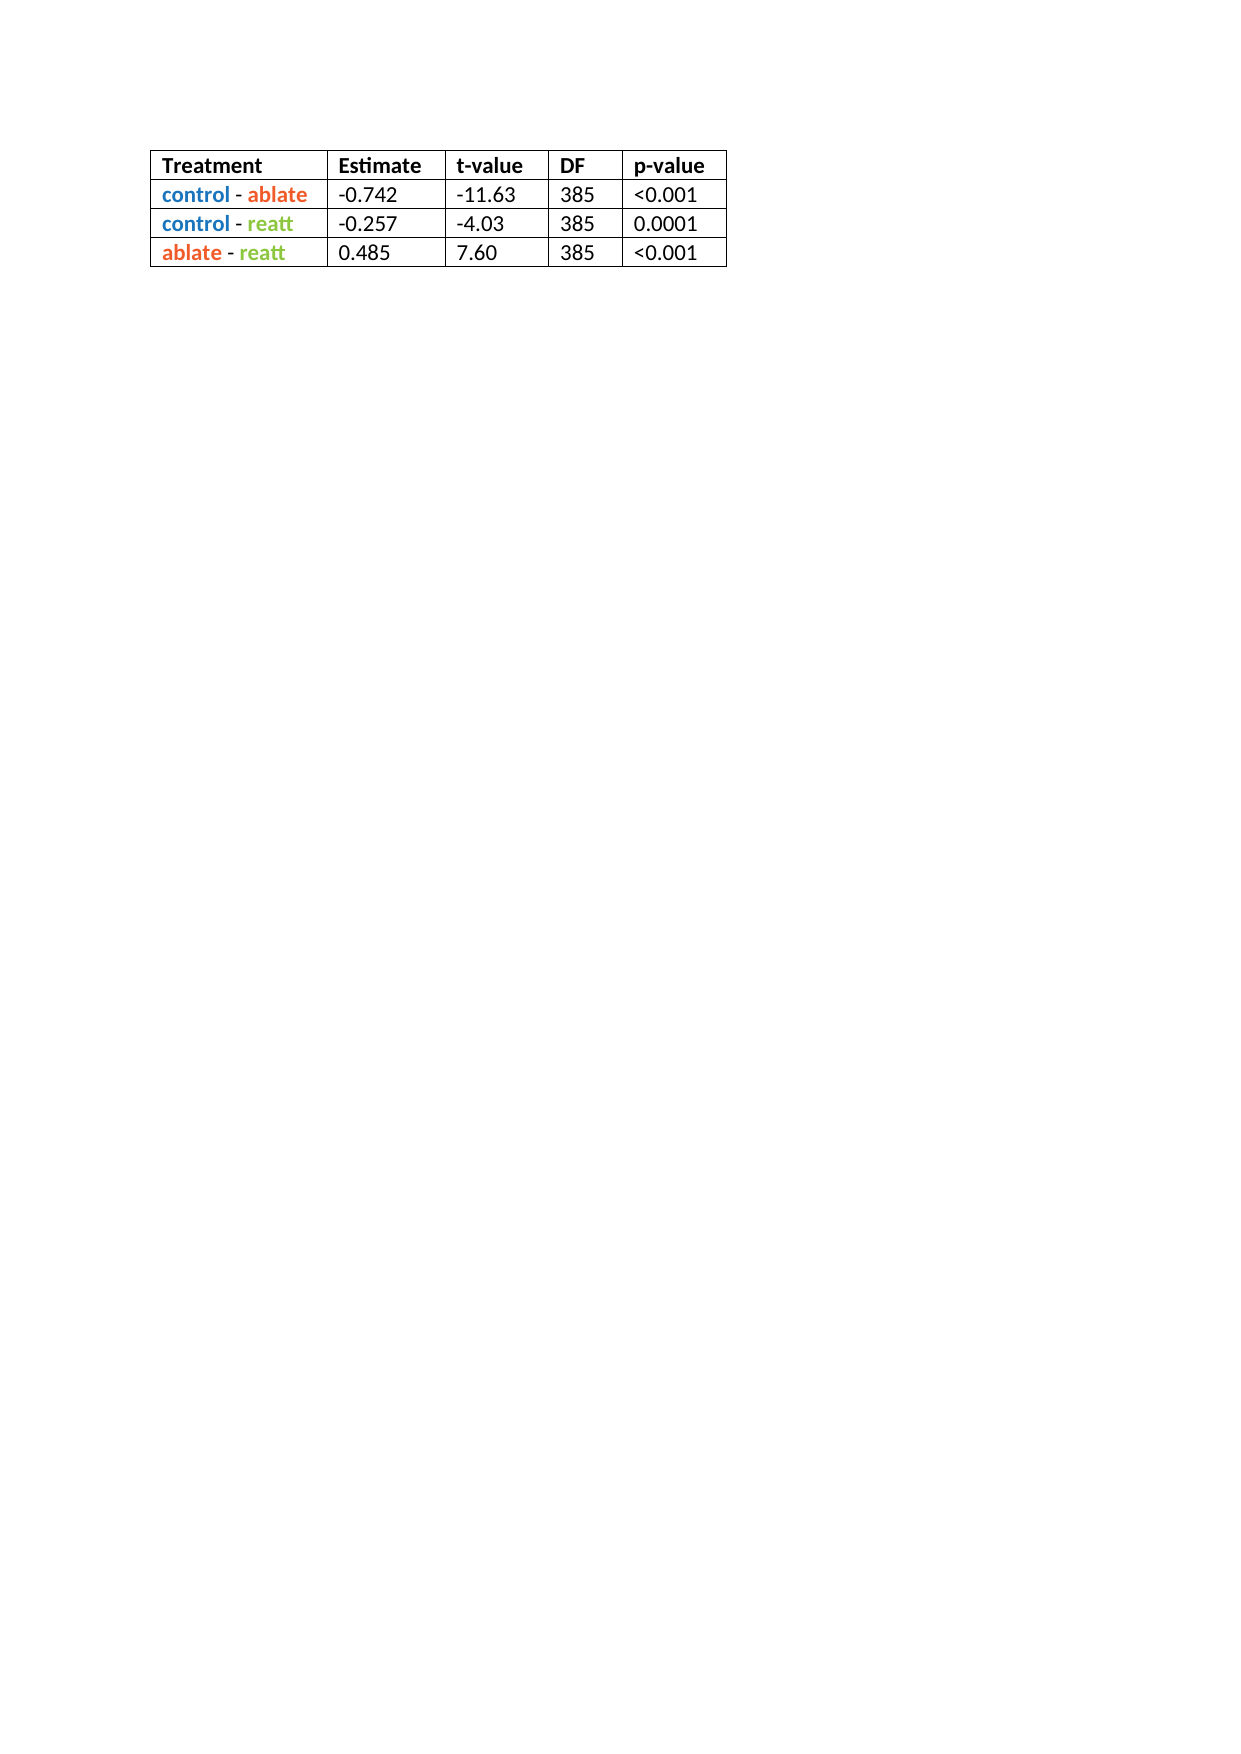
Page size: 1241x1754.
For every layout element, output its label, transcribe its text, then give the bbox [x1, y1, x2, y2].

table_cell -11.63 [446, 180, 548, 208]
table_cell control - reatt [151, 209, 327, 237]
table_cell 385 [549, 209, 622, 237]
table_cell 7.60 [446, 238, 548, 266]
table_header DF [549, 151, 622, 179]
table_cell -4.03 [446, 209, 548, 237]
table_cell <0.001 [623, 238, 726, 266]
table_cell 0.0001 [623, 209, 726, 237]
table_header t-value [446, 151, 548, 179]
table_cell -0.742 [328, 180, 445, 208]
table_header Treatment [151, 151, 327, 179]
table_cell ablate - reatt [151, 238, 327, 266]
table_cell -0.257 [328, 209, 445, 237]
table_cell 385 [549, 180, 622, 208]
table_cell <0.001 [623, 180, 726, 208]
table_cell control - ablate [151, 180, 327, 208]
table_header Estimate [328, 151, 445, 179]
table_cell 385 [549, 238, 622, 266]
table_cell 0.485 [328, 238, 445, 266]
table_header p-value [623, 151, 726, 179]
